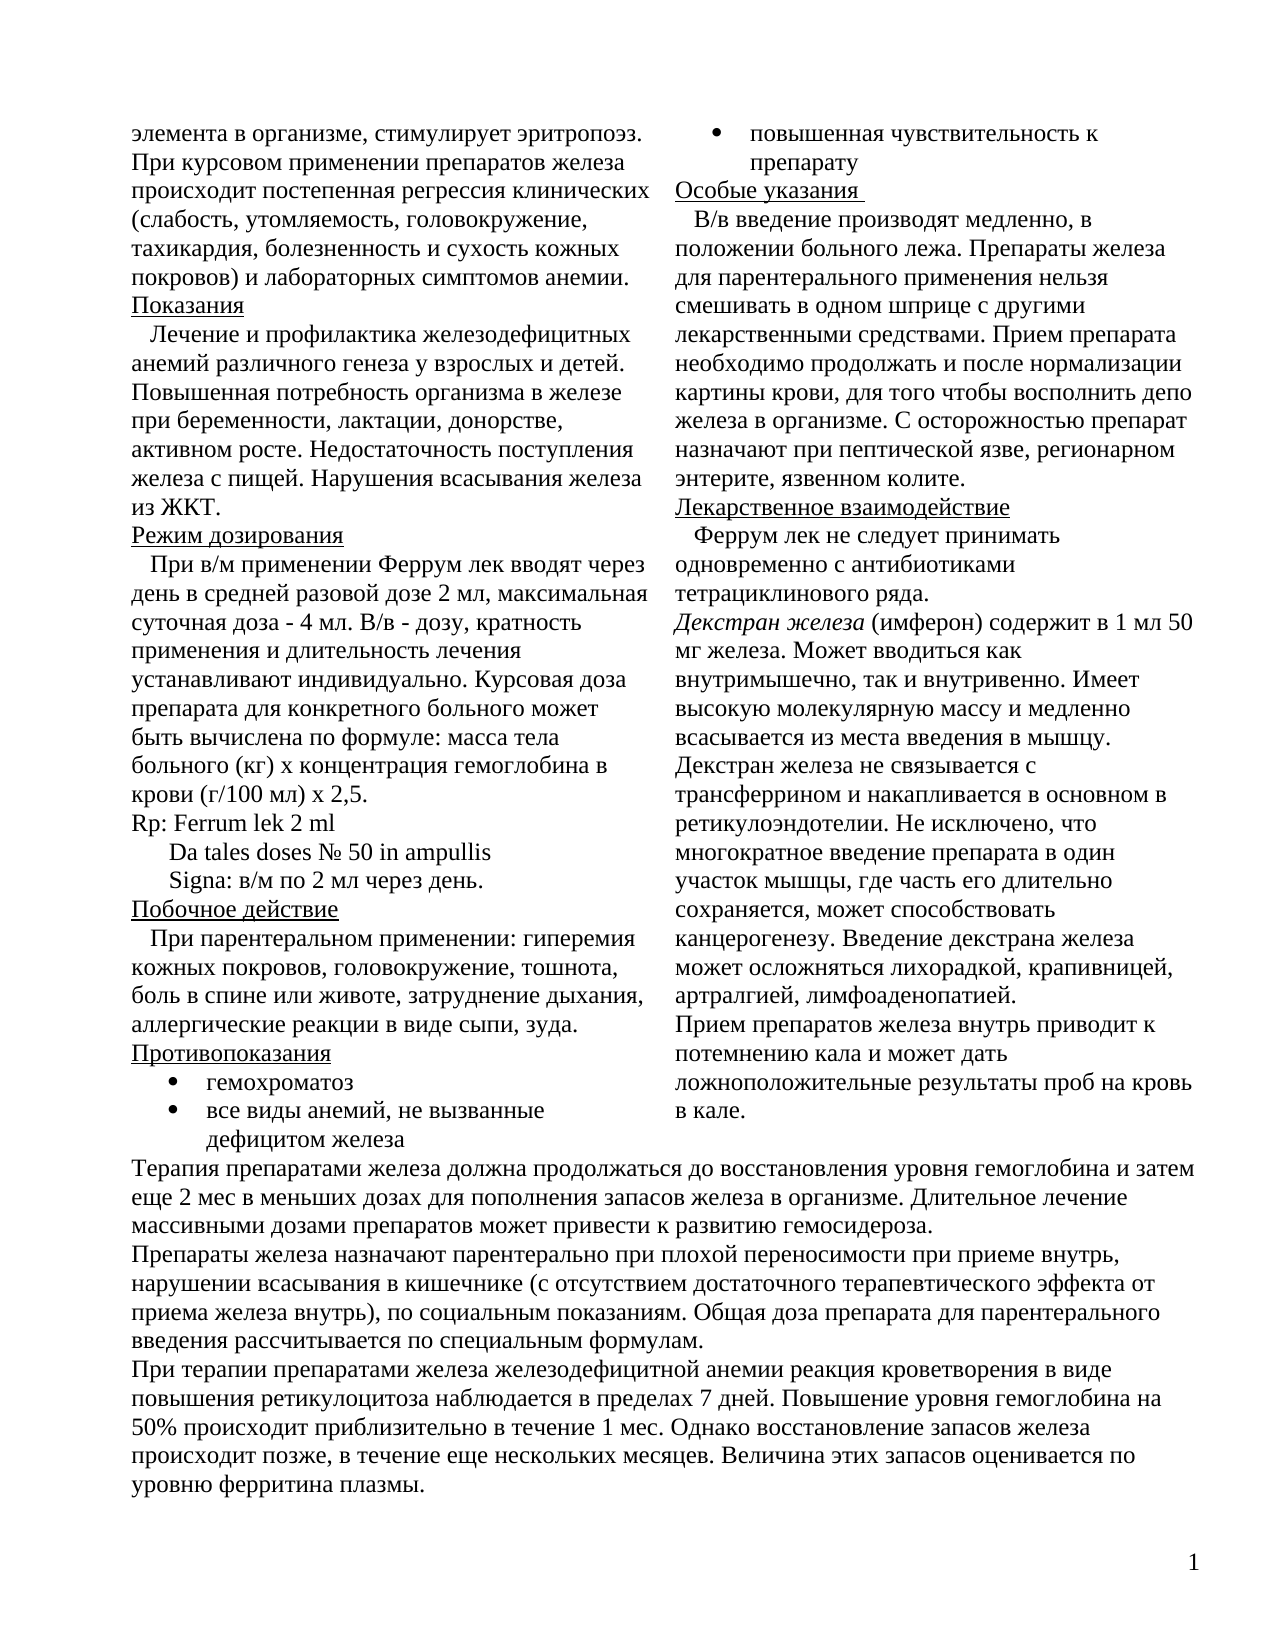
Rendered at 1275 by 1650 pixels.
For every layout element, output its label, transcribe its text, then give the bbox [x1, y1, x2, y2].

subtitle Особые указания [675, 176, 1200, 204]
text В/в введение производят медленно, в положении больного лежа. Препараты железа для парентерального применения нельзя смешивать в одном шприце с другими лекарственными средствами. Прием препарата необходимо продолжать и после нормализации картины крови, для того чтобы восполнить депо железа в организме. С осторожностью препарат назначают при пептической язве, регионарном энтерите, язвенном колите. [675, 204, 1200, 492]
text Препараты железа назначают парентерально при плохой переносимости при приеме внутрь, нарушении всасывания в кишечнике (с отсутствием достаточного терапевтического эффекта от приема железа внутрь), по социальным показаниям. Общая доза препарата для парентерального введения рассчитывается по специальным формулам. [131, 1239, 1200, 1354]
text Декстран железа (имферон) содержит в 1 мл 50 мг железа. Может вводиться как внутримышечно, так и внутривенно. Имеет высокую молекулярную массу и медленно всасывается из места введения в мышцу. Декстран железа не связывается с трансферрином и накапливается в основном в ретикулоэндотелии. Не исключено, что многократное введение препарата в один участок мышцы, где часть его длительно сохраняется, может способствовать канцерогенезу. Введение декстрана железа может осложняться лихорадкой, крапивницей, артралгией, лимфоаденопатией. [675, 607, 1200, 1009]
text Терапия препаратами железа должна продолжаться до восстановления уровня гемоглобина и затем еще 2 мес в меньших дозах для пополнения запасов железа в организме. Длительное лечение массивными дозами препаратов может привести к развитию гемосидероза. [131, 1153, 1200, 1239]
subtitle Противопоказания [131, 1038, 656, 1067]
list гемохроматоз [169, 1067, 656, 1096]
text При парентеральном применении: гиперемия кожных покровов, головокружение, тошнота, боль в спине или животе, затруднение дыхания, аллергические реакции в виде сыпи, зуда. [131, 923, 656, 1038]
text Лечение и профилактика железодефицитных анемий различного генеза у взрослых и детей. Повышенная потребность организма в железе при беременности, лактации, донорстве, активном росте. Недостаточность поступления железа с пищей. Нарушения всасывания железа из ЖКТ. [131, 319, 656, 521]
text При в/м применении Феррум лек вводят через день в средней разовой дозе 2 мл, максимальная суточная доза - 4 мл. В/в - дозу, кратность применения и длительность лечения устанавливают индивидуально. Курсовая доза препарата для конкретного больного может быть вычислена по формуле: масса тела больного (кг) х концентрация гемоглобина в крови (г/100 мл) х 2,5. [131, 549, 656, 808]
list повышенная чувствительность к препарату [712, 118, 1200, 176]
subtitle Показания [131, 291, 656, 319]
subtitle Лекарственное взаимодействие [675, 492, 1200, 521]
text При терапии препаратами железа железодефицитной анемии реакция кроветворения в виде повышения ретикулоцитоза наблюдается в пределах 7 дней. Повышение уровня гемоглобина на 50% происходит приблизительно в течение 1 мес. Однако восстановление запасов железа происходит позже, в течение еще нескольких месяцев. Величина этих запасов оценивается по уровню ферритина плазмы. [131, 1354, 1200, 1498]
subtitle Режим дозирования [131, 521, 656, 549]
subtitle Побочное действие [131, 894, 656, 923]
text Rp: Ferrum lek 2 ml Da tales doses № 50 in ampullis Signa: в/м по 2 мл через день. [131, 808, 656, 894]
list все виды анемий, не вызванные дефицитом железа [169, 1096, 656, 1153]
text Прием препаратов железа внутрь приводит к потемнению кала и может дать ложноположительные результаты проб на кровь в кале. [675, 1009, 1200, 1124]
text Феррум лек не следует принимать одновременно с антибиотиками тетрациклинового ряда. [675, 521, 1200, 607]
